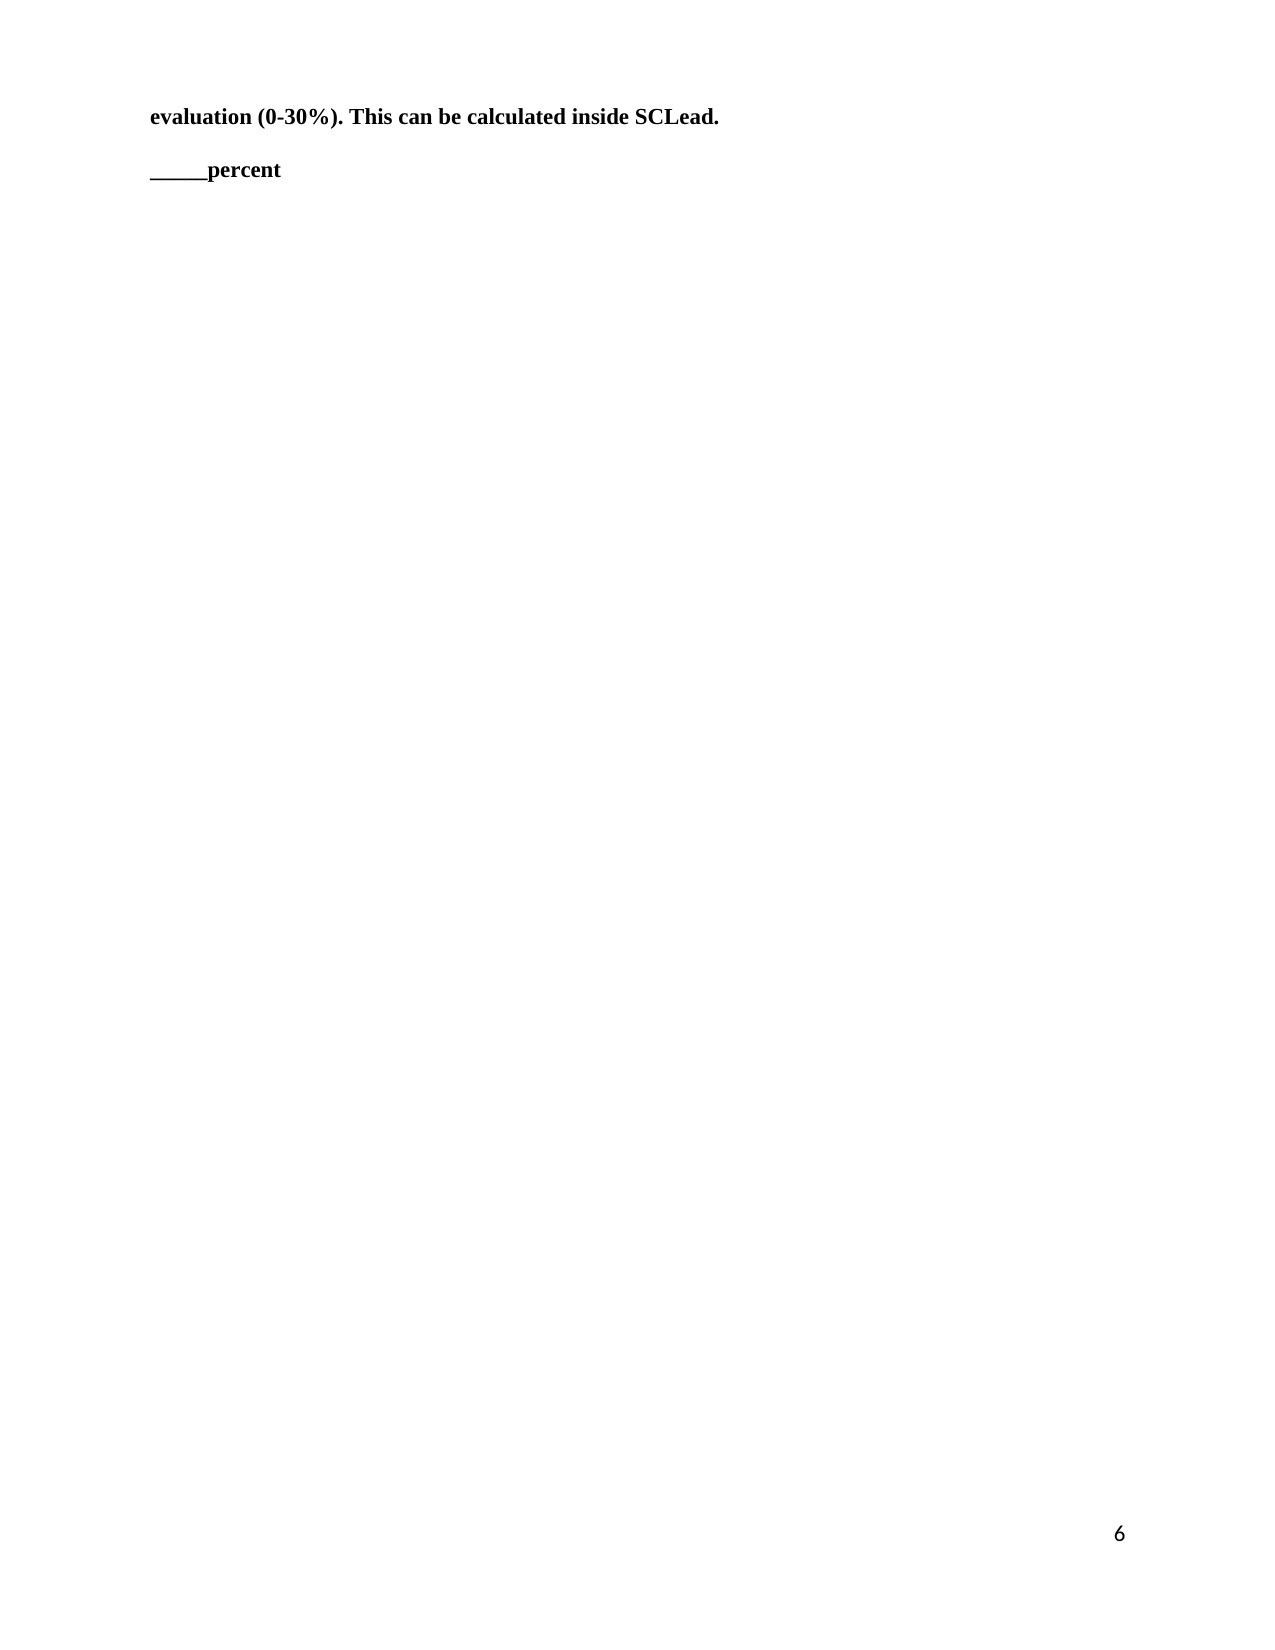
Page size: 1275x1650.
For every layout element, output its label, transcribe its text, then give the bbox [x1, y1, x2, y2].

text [150, 103, 1125, 129]
text _____percent [150, 156, 1125, 182]
